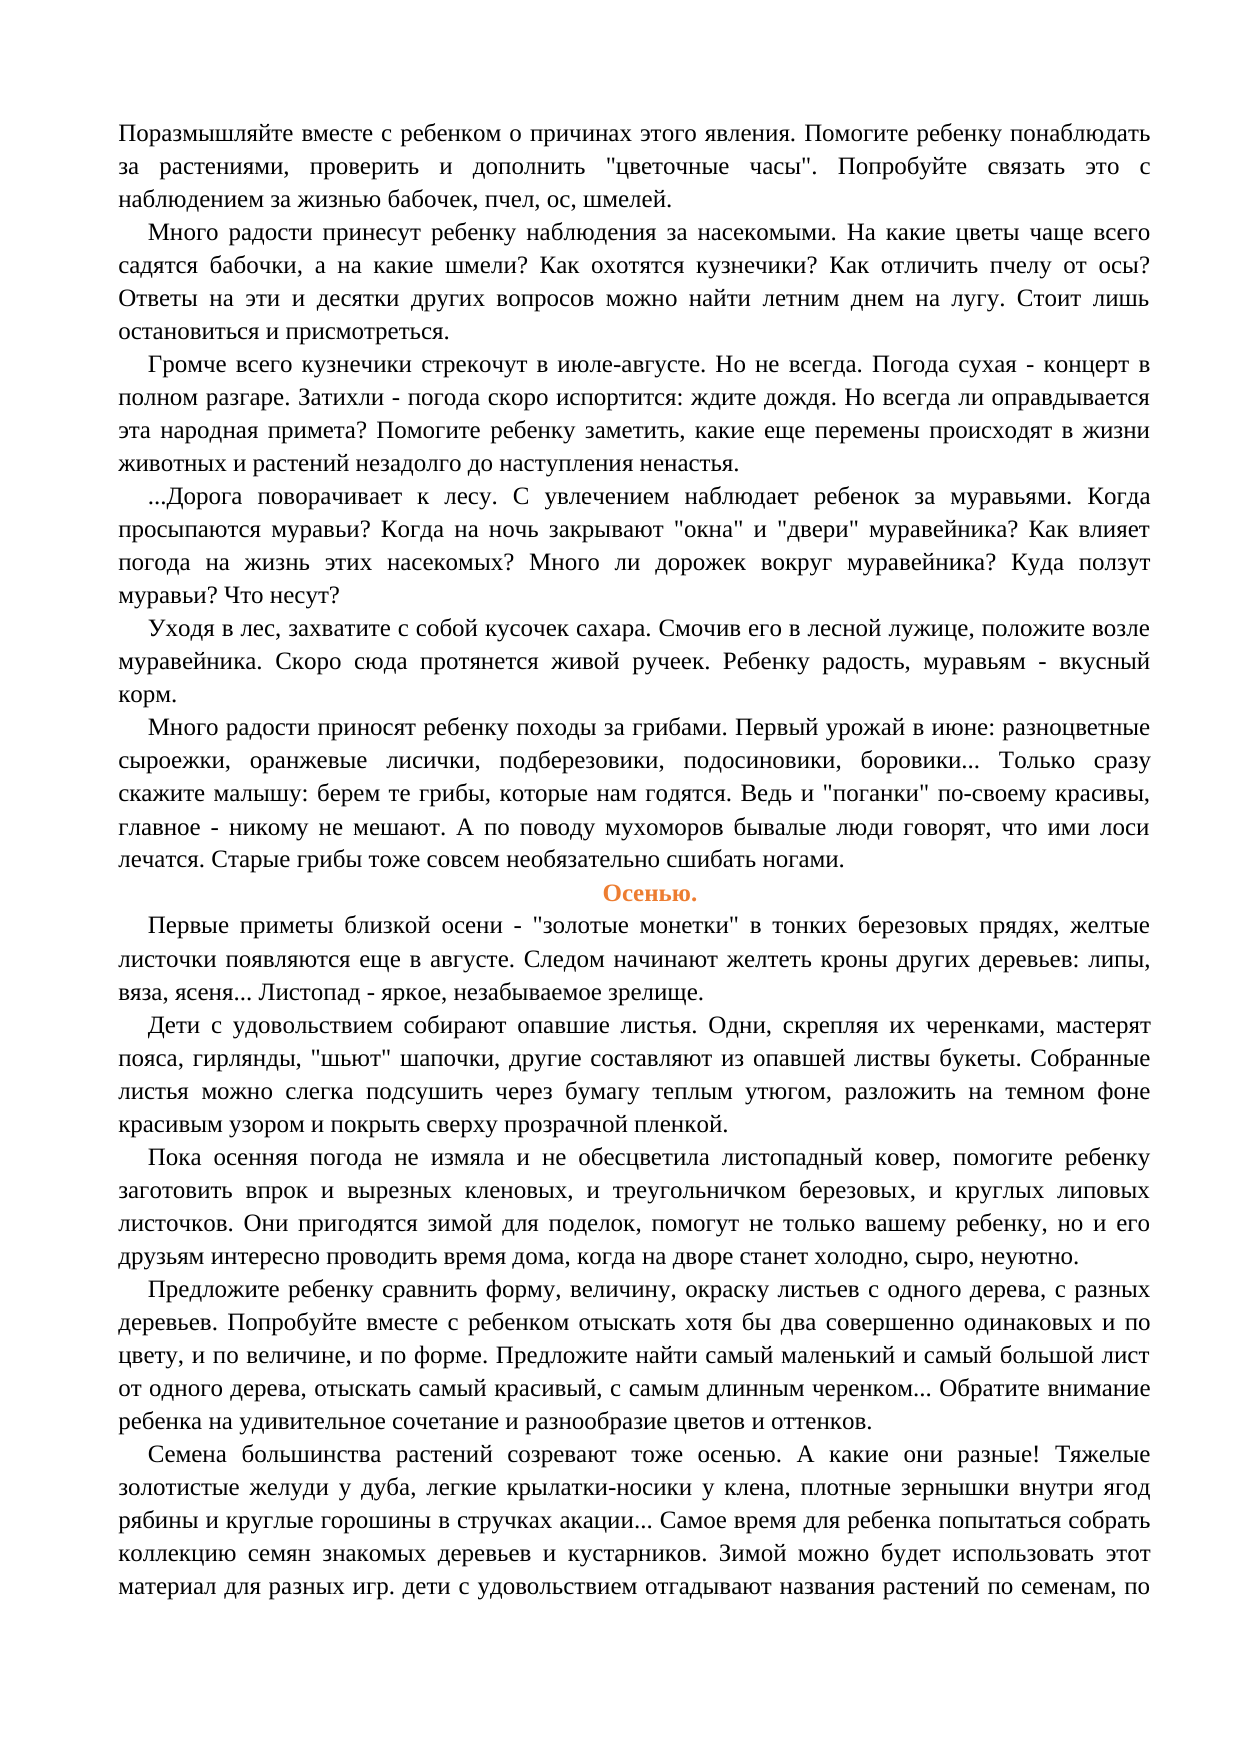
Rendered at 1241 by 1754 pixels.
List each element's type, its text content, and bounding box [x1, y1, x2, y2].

text Дети с удовольствием собирают опавшие листья. Одни, скрепляя их черенками, мастерят пояса, гирлянды, "шьют" шапочки, другие составляют из опавшей листвы букеты. Собранные листья можно слегка подсушить через бумагу теплым утюгом, разложить на темном фоне красивым узором и покрыть сверху прозрачной пленкой. [118, 1010, 1152, 1137]
text Много радости приносят ребенку походы за грибами. Первый урожай в июне: разноцветные сыроежки, оранжевые лисички, подберезовики, подосиновики, боровики... Только сразу скажите малышу: берем те грибы, которые нам годятся. Ведь и "поганки" по-своему красивы, главное - никому не мешают. А по поводу мухоморов бывалые люди говорят, что ими лоси лечатся. Старые грибы тоже совсем необязательно сшибать ногами. [118, 712, 1152, 873]
text ...Дорога поворачивает к лесу. С увлечением наблюдает ребенок за муравьями. Когда просыпаются муравьи? Когда на ночь закрывают "окна" и "двери" муравейника? Как влияет погода на жизнь этих насекомых? Много ли дорожек вокруг муравейника? Куда ползут муравьи? Что несут? [118, 481, 1152, 609]
text Много радости принесут ребенку наблюдения за насекомыми. На какие цветы чаще всего садятся бабочки, а на какие шмели? Как охотятся кузнечики? Как отличить пчелу от осы? Ответы на эти и десятки других вопросов можно найти летним днем на лугу. Стоит лишь остановиться и присмотреться. [118, 217, 1152, 345]
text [118, 1439, 1152, 1600]
text Осенью. [118, 878, 1152, 906]
text Пока осенняя погода не измяла и не обесцветила листопадный ковер, помогите ребенку заготовить впрок и вырезных кленовых, и треугольничком березовых, и круглых липовых листочков. Они пригодятся зимой для поделок, помогут не только вашему ребенку, но и его друзьям интересно проводить время дома, когда на дворе станет холодно, сыро, неуютно. [118, 1142, 1152, 1269]
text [118, 118, 1152, 213]
text Предложите ребенку сравнить форму, величину, окраску листьев с одного дерева, с разных деревьев. Попробуйте вместе с ребенком отыскать хотя бы два совершенно одинаковых и по цвету, и по величине, и по форме. Предложите найти самый маленький и самый большой лист от одного дерева, отыскать самый красивый, с самым длинным черенком... Обратите внимание ребенка на удивительное сочетание и разнообразие цветов и оттенков. [118, 1274, 1152, 1435]
text Первые приметы близкой осени - "золотые монетки" в тонких березовых прядях, желтые листочки появляются еще в августе. Следом начинают желтеть кроны других деревьев: липы, вяза, ясеня... Листопад - яркое, незабываемое зрелище. [118, 911, 1152, 1005]
text Громче всего кузнечики стрекочут в июле-августе. Но не всегда. Погода сухая - концерт в полном разгаре. Затихли - погода скоро испортится: ждите дождя. Но всегда ли оправдывается эта народная примета? Помогите ребенку заметить, какие еще перемены происходят в жизни животных и растений незадолго до наступления ненастья. [118, 349, 1152, 477]
text Уходя в лес, захватите с собой кусочек сахара. Смочив его в лесной лужице, положите возле муравейника. Скоро сюда протянется живой ручеек. Ребенку радость, муравьям - вкусный корм. [118, 613, 1152, 708]
